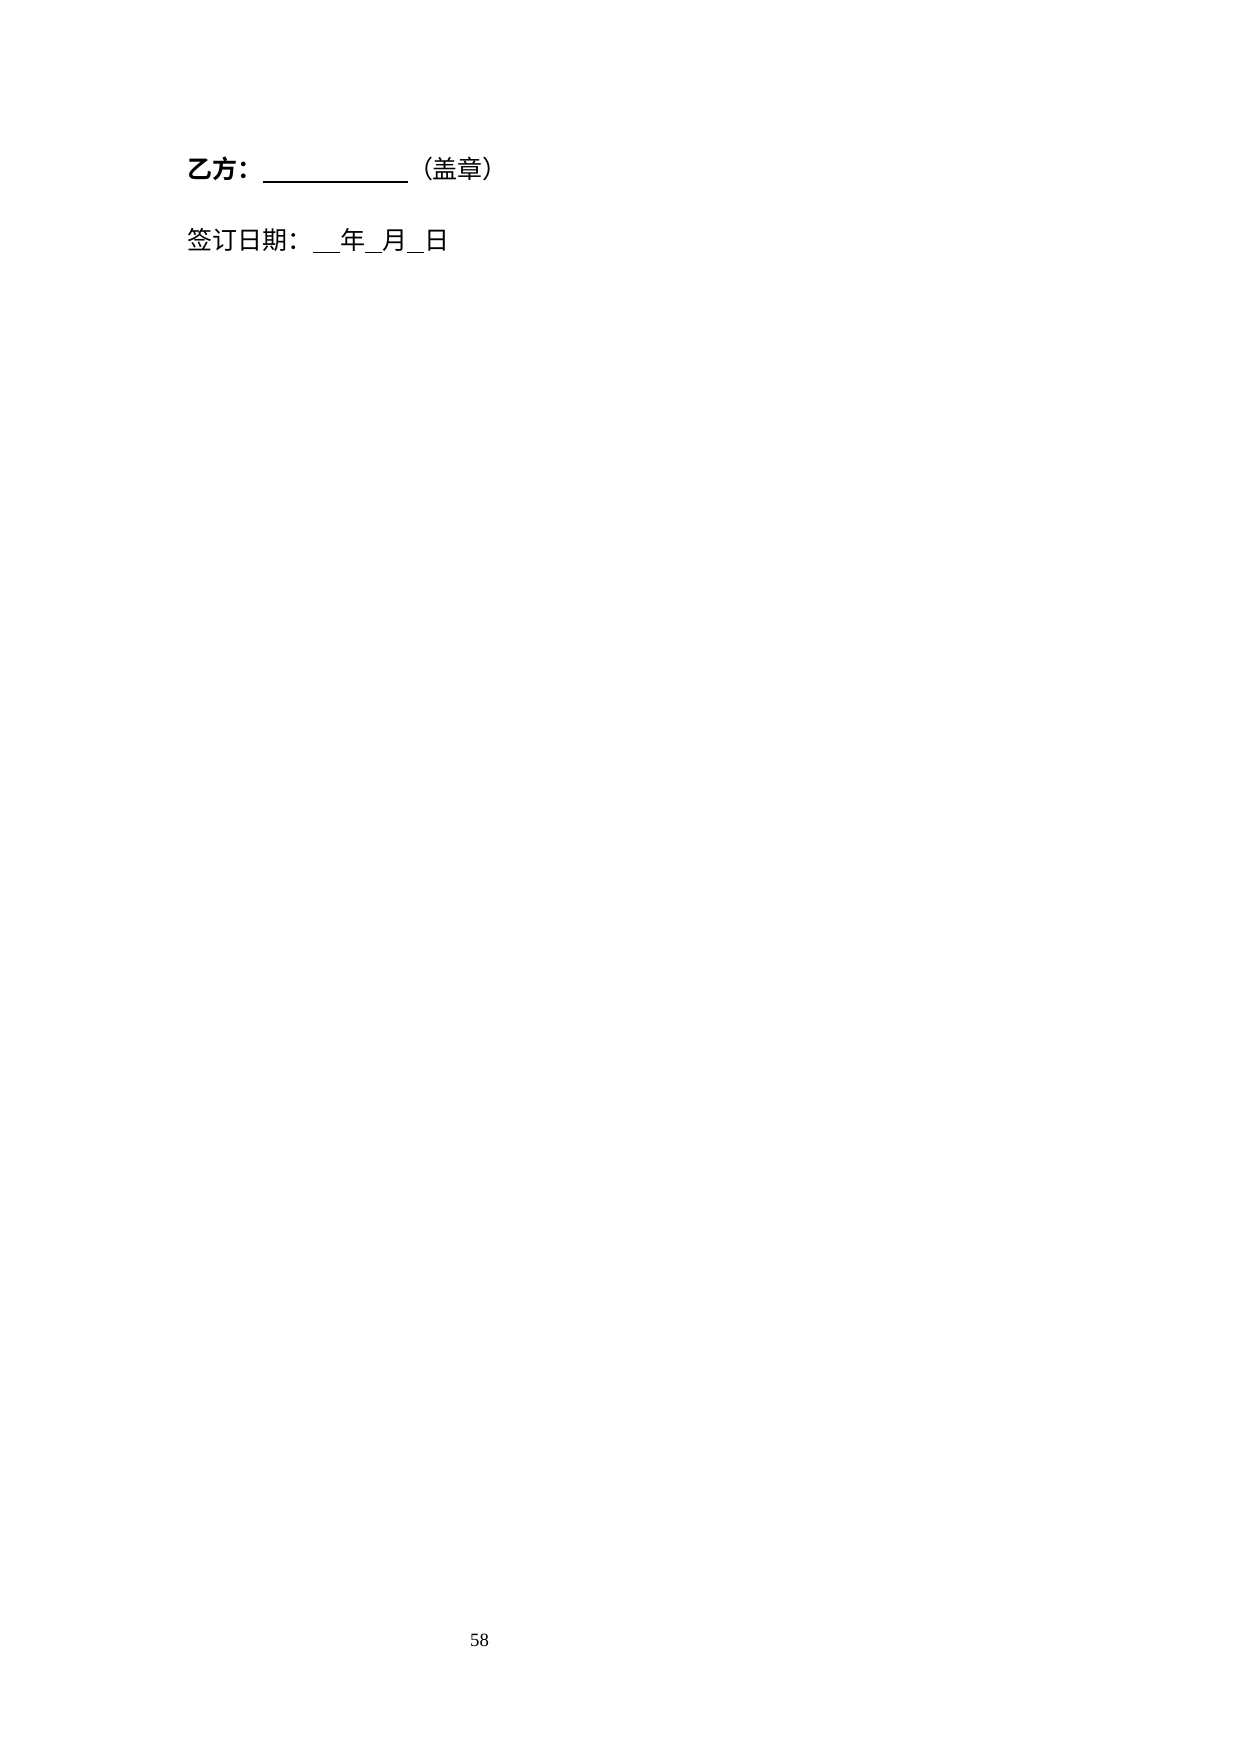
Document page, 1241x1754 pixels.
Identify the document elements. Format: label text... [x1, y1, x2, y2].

text 乙方： （盖章） [187, 150, 1053, 186]
text 签订日期： 年 月 日 [187, 221, 1053, 257]
